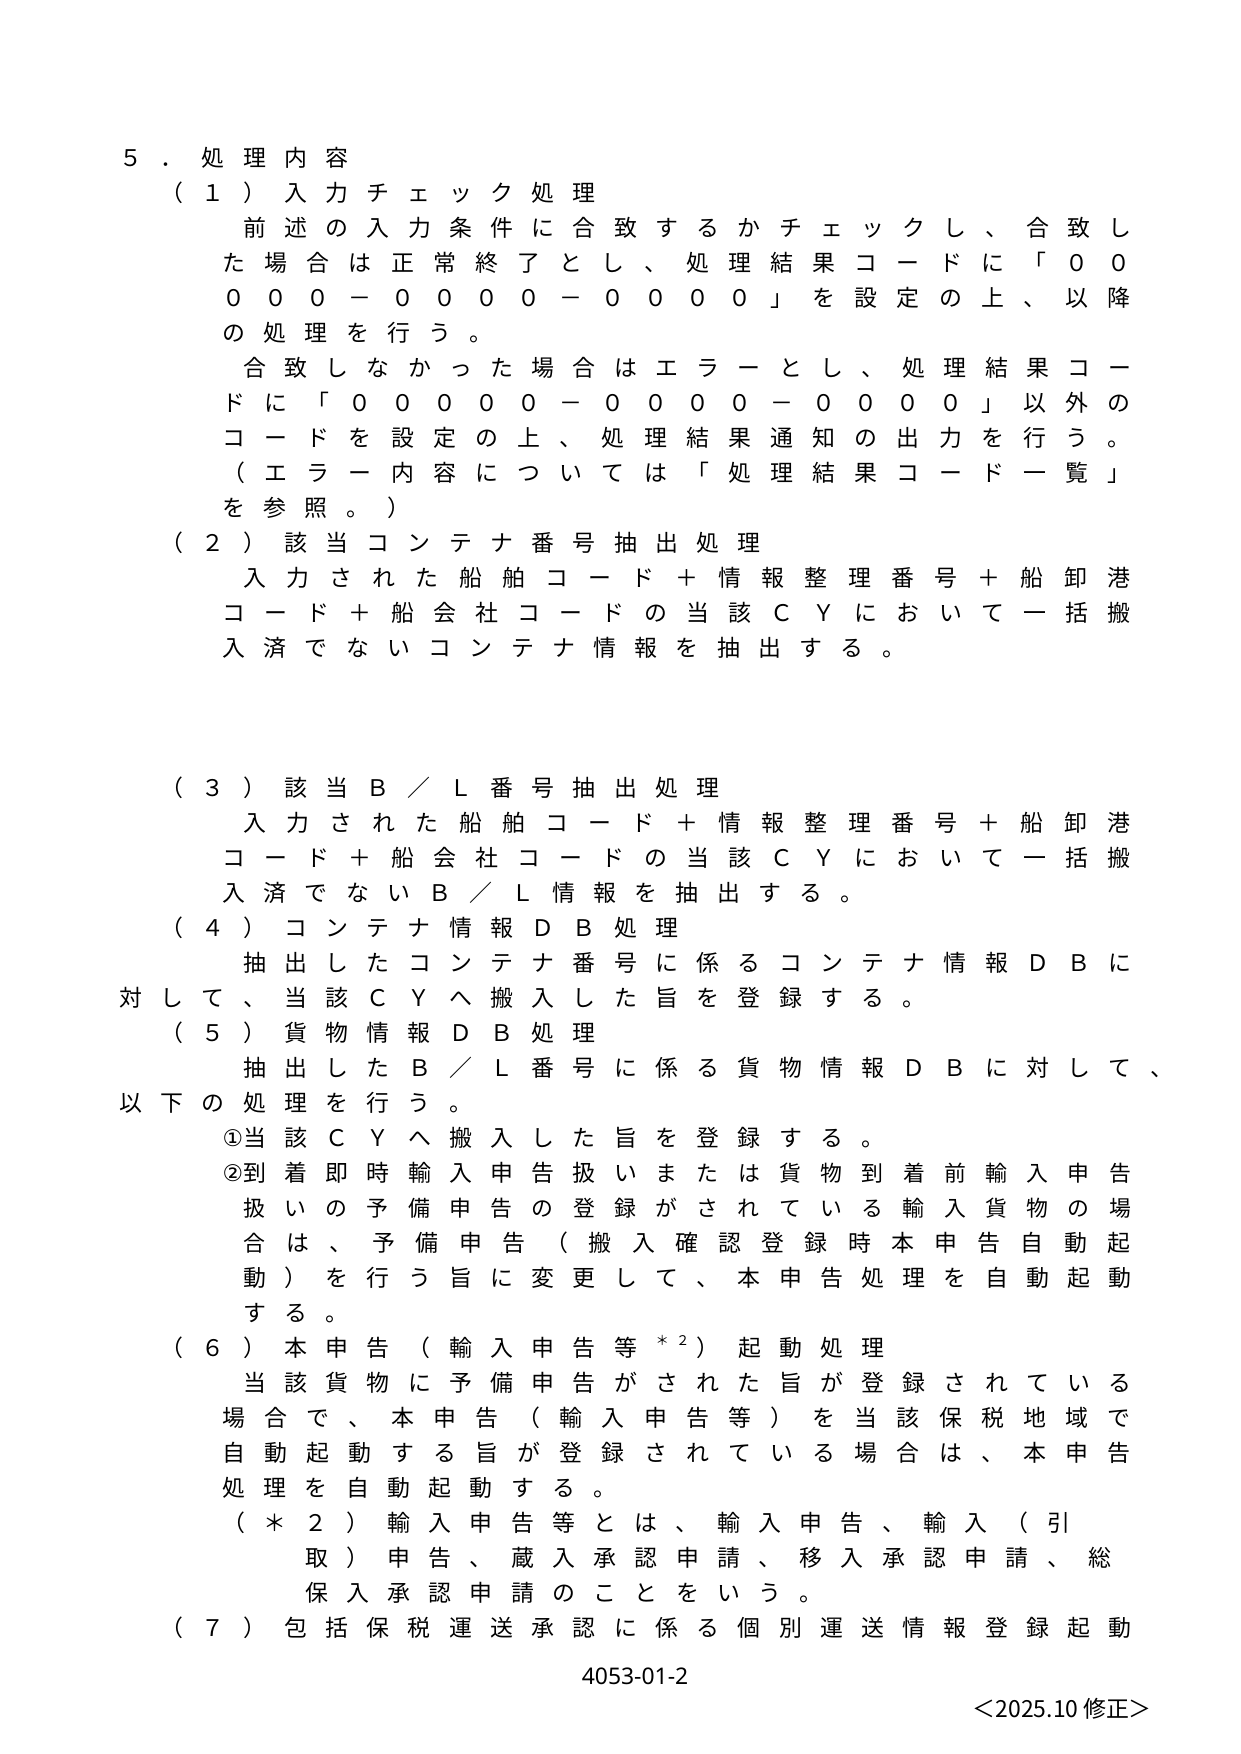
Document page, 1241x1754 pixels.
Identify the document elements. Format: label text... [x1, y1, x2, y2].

text 抽出したコンテナ番号に係るコンテナ情報ＤＢに対して、当該ＣＹへ搬入した旨を登録する。 [119, 944, 1150, 1014]
text 前述の入力条件に合致するかチェックし、合致した場合は正常終了とし、処理結果コードに「０００００－００００－００００」を設定の上、以降の処理を行う。 [202, 209, 1150, 349]
text 合致しなかった場合はエラーとし、処理結果コードに「０００００－００００－００００」以外のコードを設定の上、処理結果通知の出力を行う。（エラー内容については「処理結果コード一覧」を参照。） [202, 349, 1150, 524]
text ②到着即時輸入申告扱いまたは貨物到着前輸入申告扱いの予備申告の登録がされている輸入貨物の場合は、予備申告（搬入確認登録時本申告自動起動）を行う旨に変更して、本申告処理を自動起動する。 [206, 1154, 1150, 1329]
text （２）該当コンテナ番号抽出処理 [119, 524, 1150, 559]
text （＊２）輸入申告等とは、輸入申告、輸入（引取）申告、蔵入承認申請、移入承認申請、総保入承認申請のことをいう。 [202, 1504, 1150, 1609]
text 入力された船舶コード＋情報整理番号＋船卸港コード＋船会社コードの当該ＣＹにおいて一括搬入済でないコンテナ情報を抽出する。 [204, 559, 1150, 664]
text 入力された船舶コード＋情報整理番号＋船卸港コード＋船会社コードの当該ＣＹにおいて一括搬入済でないＢ／Ｌ情報を抽出する。 [202, 804, 1150, 909]
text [119, 1609, 1150, 1644]
text 抽出したＢ／Ｌ番号に係る貨物情報ＤＢに対して、以下の処理を行う。 [119, 1049, 1150, 1119]
text ①当該ＣＹへ搬入した旨を登録する。 [119, 1119, 1150, 1154]
text （５）貨物情報ＤＢ処理 [119, 1014, 1150, 1049]
text （６）本申告（輸入申告等＊２）起動処理 [119, 1329, 1150, 1364]
text （１）入力チェック処理 [119, 174, 1150, 209]
text （４）コンテナ情報ＤＢ処理 [119, 909, 1150, 944]
text 当該貨物に予備申告がされた旨が登録されている場合で、本申告（輸入申告等）を当該保税地域で自動起動する旨が登録されている場合は、本申告処理を自動起動する。 [206, 1364, 1150, 1504]
text ５．処理内容 [119, 139, 1150, 174]
text （３）該当Ｂ／Ｌ番号抽出処理 [119, 769, 1150, 804]
